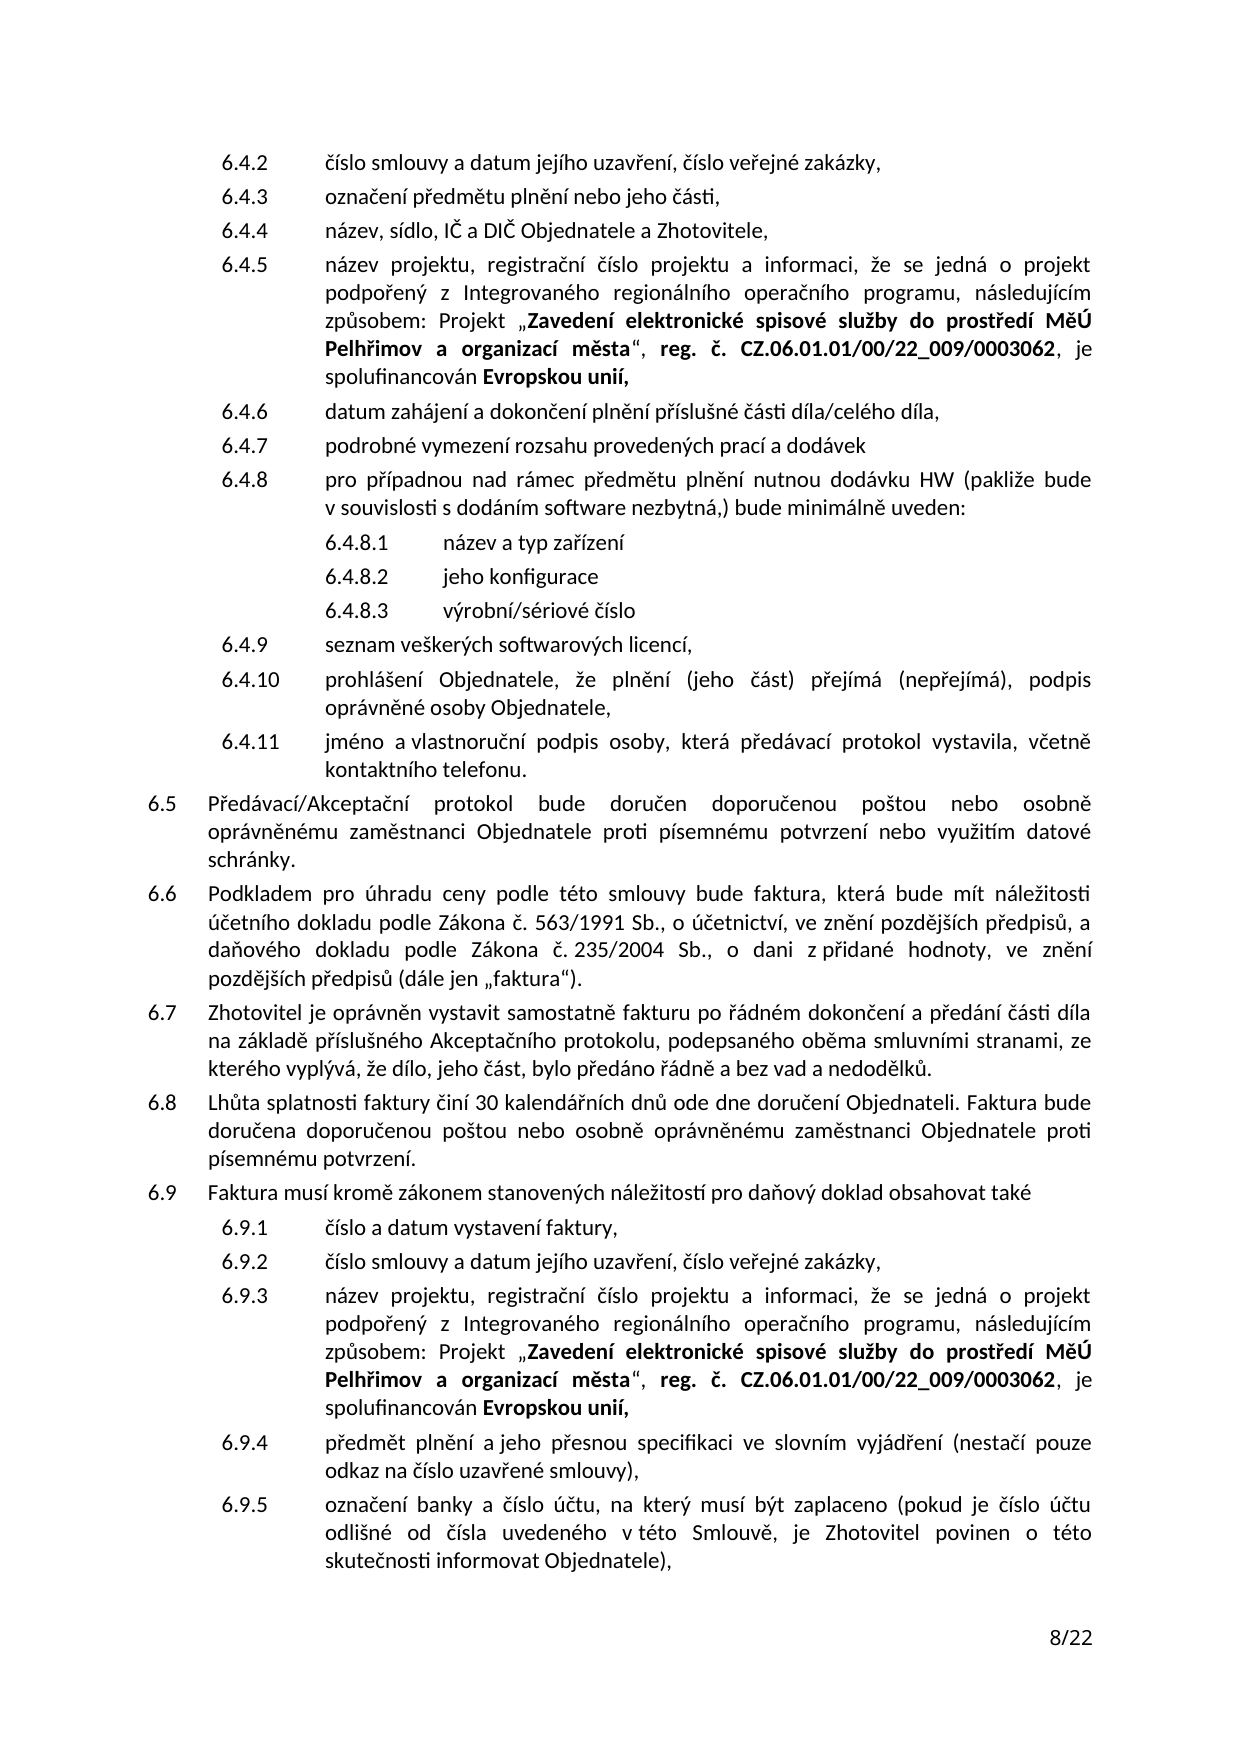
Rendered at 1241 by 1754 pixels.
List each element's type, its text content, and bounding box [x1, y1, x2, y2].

subtitle Zhotovitel je oprávněn vystavit samostatně fakturu po řádném dokončení a předání části díla na základě příslušného Akceptačního protokolu, podepsaného oběma smluvními stranami, ze kterého vyplývá, že dílo, jeho část, bylo předáno řádně a bez vad a nedodělků. [148, 998, 1093, 1082]
subtitle Lhůta splatnosti faktury činí 30 kalendářních dnů ode dne doručení Objednateli. Faktura bude doručena doporučenou poštou nebo osobně oprávněnému zaměstnanci Objednatele proti písemnému potvrzení. [148, 1088, 1093, 1172]
subtitle předmět plnění a jeho přesnou specifikaci ve slovním vyjádření (nestačí pouze odkaz na číslo uzavřené smlouvy), [221, 1428, 1093, 1484]
subtitle Předávací/Akceptační protokol bude doručen doporučenou poštou nebo osobně oprávněnému zaměstnanci Objednatele proti písemnému potvrzení nebo využitím datové schránky. [148, 789, 1093, 873]
subtitle podrobné vymezení rozsahu provedených prací a dodávek [221, 431, 1093, 459]
subtitle název a typ zařízení [325, 528, 1093, 556]
subtitle název projektu, registrační číslo projektu a informaci, že se jedná o projekt podpořený z Integrovaného regionálního operačního programu, následujícím způsobem: Projekt „Zavedení elektronické spisové služby do prostředí MěÚ Pelhřimov a organizací města“, reg. č. CZ.06.01.01/00/22_009/0003062, je spolufinancován Evropskou unií, [221, 1281, 1093, 1421]
subtitle jméno a vlastnoruční podpis osoby, která předávací protokol vystavila, včetně kontaktního telefonu. [221, 727, 1093, 783]
subtitle číslo smlouvy a datum jejího uzavření, číslo veřejné zakázky, [221, 148, 1093, 176]
subtitle jeho konfigurace [325, 562, 1093, 590]
subtitle číslo smlouvy a datum jejího uzavření, číslo veřejné zakázky, [221, 1247, 1093, 1275]
subtitle Podkladem pro úhradu ceny podle této smlouvy bude faktura, která bude mít náležitosti účetního dokladu podle Zákona č. 563/1991 Sb., o účetnictví, ve znění pozdějších předpisů, a daňového dokladu podle Zákona č. 235/2004 Sb., o dani z přidané hodnoty, ve znění pozdějších předpisů (dále jen „faktura“). [148, 879, 1093, 992]
subtitle prohlášení Objednatele, že plnění (jeho část) přejímá (nepřejímá), podpis oprávněné osoby Objednatele, [221, 665, 1093, 721]
subtitle pro případnou nad rámec předmětu plnění nutnou dodávku HW (pakliže bude v souvislosti s dodáním software nezbytná,) bude minimálně uveden: [221, 465, 1093, 521]
subtitle název, sídlo, IČ a DIČ Objednatele a Zhotovitele, [221, 216, 1093, 244]
subtitle označení předmětu plnění nebo jeho části, [221, 182, 1093, 210]
subtitle datum zahájení a dokončení plnění příslušné části díla/celého díla, [221, 397, 1093, 425]
subtitle Faktura musí kromě zákonem stanovených náležitostí pro daňový doklad obsahovat také [148, 1178, 1093, 1207]
subtitle výrobní/sériové číslo [325, 596, 1093, 624]
subtitle seznam veškerých softwarových licencí, [221, 630, 1093, 658]
subtitle název projektu, registrační číslo projektu a informaci, že se jedná o projekt podpořený z Integrovaného regionálního operačního programu, následujícím způsobem: Projekt „Zavedení elektronické spisové služby do prostředí MěÚ Pelhřimov a organizací města“, reg. č. CZ.06.01.01/00/22_009/0003062, je spolufinancován Evropskou unií, [221, 250, 1093, 391]
subtitle označení banky a číslo účtu, na který musí být zaplaceno (pokud je číslo účtu odlišné od čísla uvedeného v této Smlouvě, je Zhotovitel povinen o této skutečnosti informovat Objednatele), [221, 1490, 1093, 1574]
subtitle číslo a datum vystavení faktury, [221, 1213, 1093, 1241]
